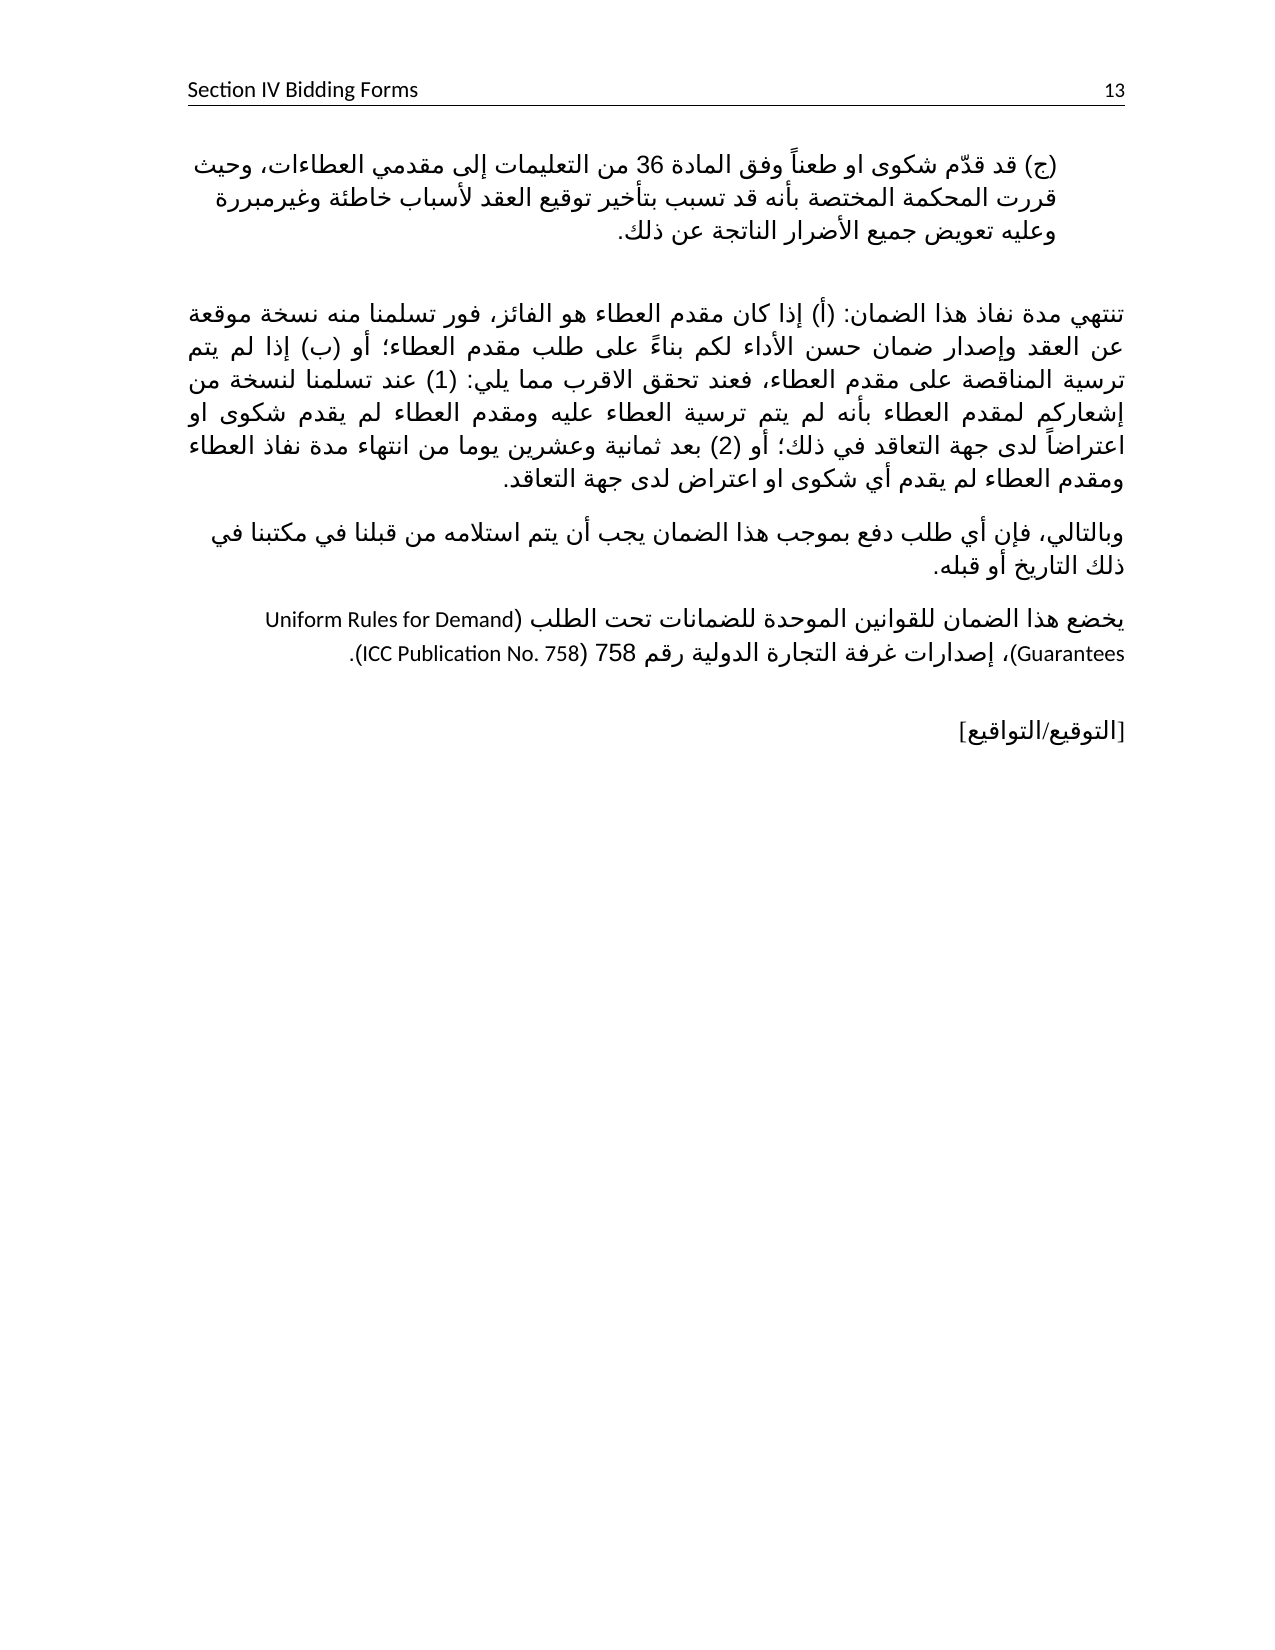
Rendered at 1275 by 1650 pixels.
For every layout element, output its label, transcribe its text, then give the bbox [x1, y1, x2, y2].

text يخضع هذا الضمان للقوانين الموحدة للضمانات تحت الطلب (Uniform Rules for Demand Guarantees)، إصدارات غرفة التجارة الدولية رقم 758 (ICC Publication No. 758). [187, 604, 1125, 667]
text وبالتالي، فإن أي طلب دفع بموجب هذا الضمان يجب أن يتم استلامه من قبلنا في مكتبنا في ذلك التاريخ أو قبله. [187, 518, 1125, 579]
text (ج) قد قدّم شكوى او طعناً وفق المادة 36 من التعليمات إلى مقدمي العطاءات، وحيث قررت المحكمة المختصة بأنه قد تسبب بتأخير توقيع العقد لأسباب خاطئة وغيرمبررة وعليه تعويض جميع الأضرار الناتجة عن ذلك. [187, 150, 1057, 245]
text تنتهي مدة نفاذ هذا الضمان: (أ) إذا كان مقدم العطاء هو الفائز، فور تسلمنا منه نسخة موقعة عن العقد وإصدار ضمان حسن الأداء لكم بناءً على طلب مقدم العطاء؛ أو (ب) إذا لم يتم ترسية المناقصة على مقدم العطاء، فعند تحقق الاقرب مما يلي: (1) عند تسلمنا لنسخة من إشعاركم لمقدم العطاء بأنه لم يتم ترسية العطاء عليه ومقدم العطاء لم يقدم شكوى او اعتراضاً لدى جهة التعاقد في ذلك؛ أو (2) بعد ثمانية وعشرين يوما من انتهاء مدة نفاذ العطاء ومقدم العطاء لم يقدم أي شكوى او اعتراض لدى جهة التعاقد. [187, 299, 1125, 492]
text [التوقيع/التواقيع] [187, 716, 1125, 745]
